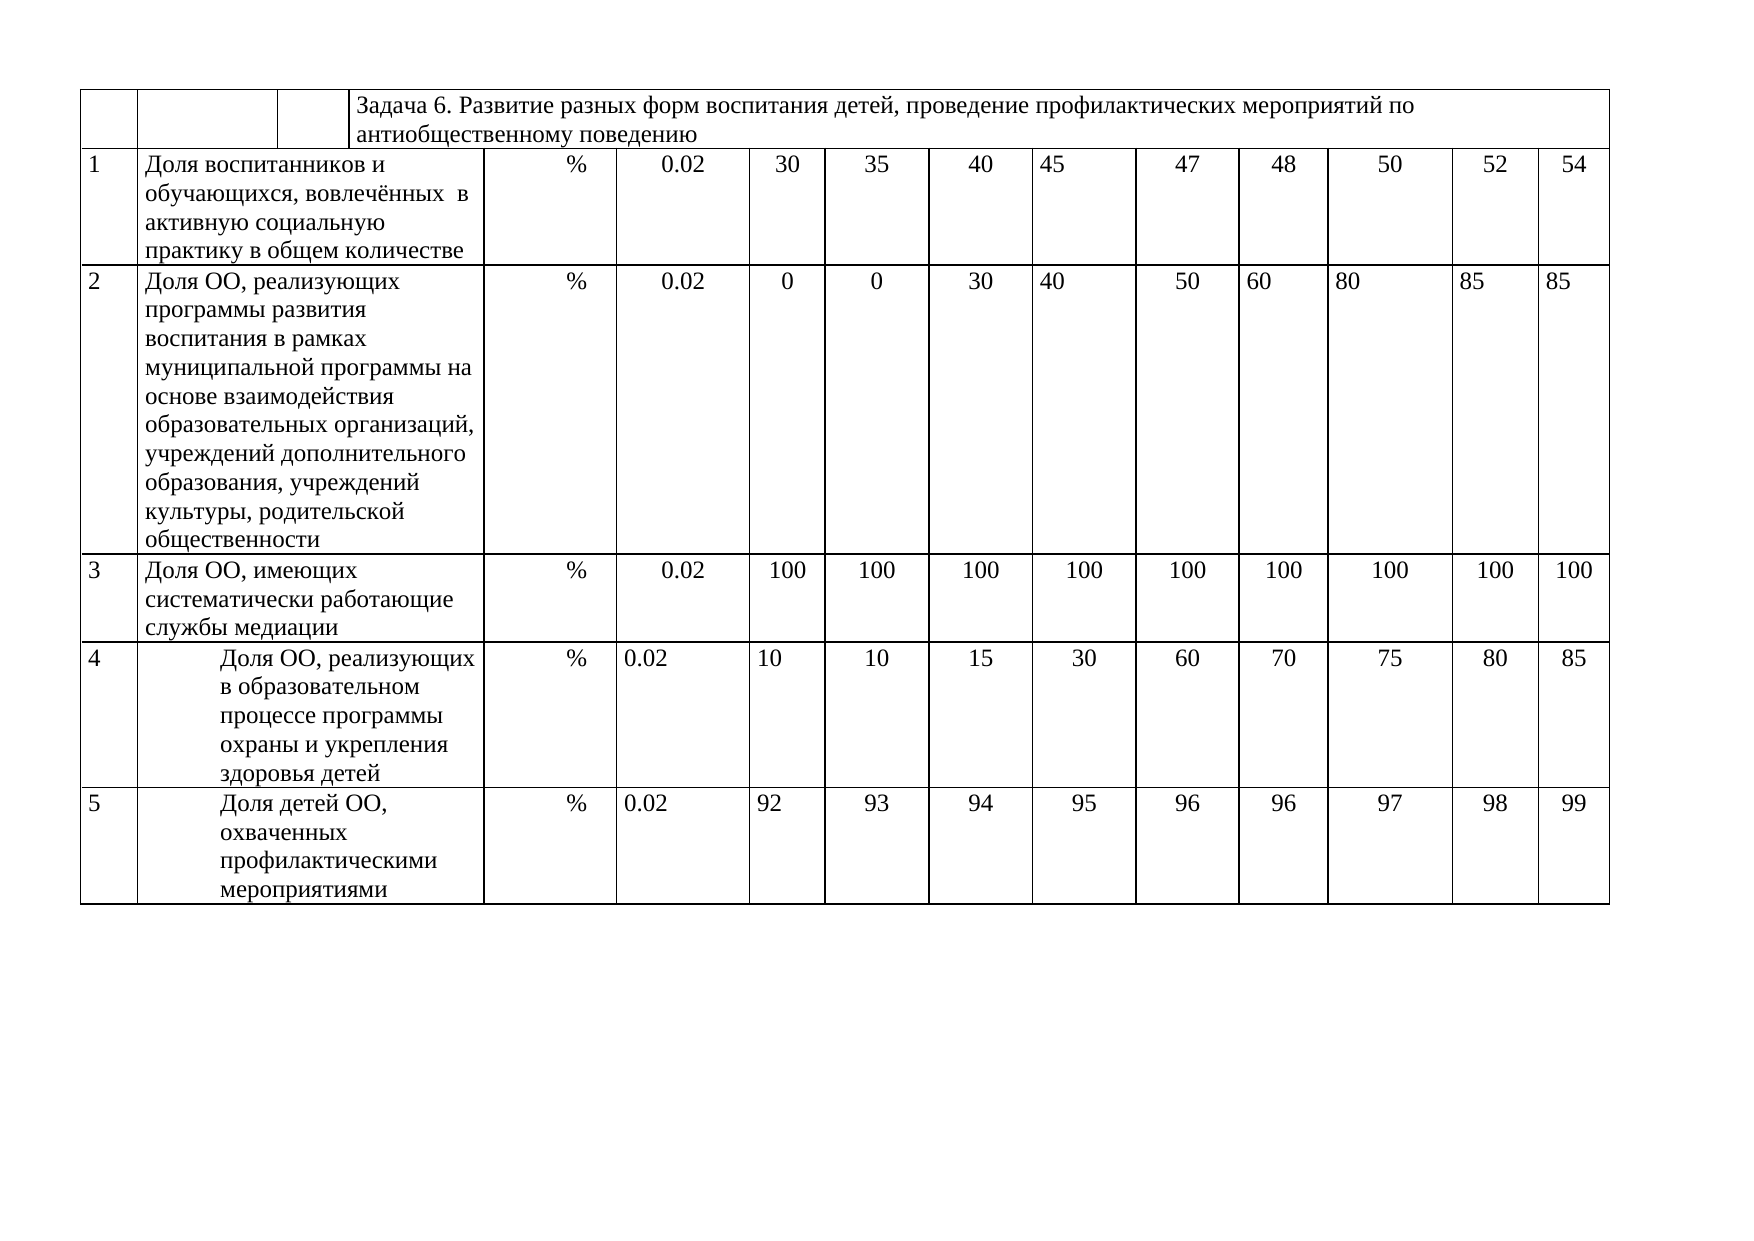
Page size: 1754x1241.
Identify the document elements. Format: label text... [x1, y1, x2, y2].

table_cell 97 [1329, 788, 1452, 903]
table_cell 93 [826, 788, 928, 903]
table_cell 30 [1033, 643, 1135, 786]
table_cell 100 [750, 555, 824, 641]
table_cell 92 [750, 788, 824, 903]
table_cell 96 [1240, 788, 1327, 903]
table_cell Доля ОО, имеющих систематически работающие службы медиации [138, 555, 483, 641]
table_cell 0.02 [617, 788, 749, 903]
table_cell 95 [1033, 788, 1135, 903]
table_cell 30 [930, 266, 1032, 553]
table_cell Доля воспитанников и обучающихся, вовлечённых в активную социальную практику в общем количестве [138, 149, 483, 264]
table_cell 40 [930, 149, 1032, 264]
table_cell 5 [81, 788, 137, 903]
table_cell 50 [1137, 266, 1238, 553]
table_cell Доля ОО, реализующих программы развития воспитания в рамках муниципальной программы на основе взаимодействия образовательных организаций, учреждений дополнительного образования, учреждений культуры, родительской общественности [138, 266, 483, 553]
table_cell 0.02 [617, 555, 749, 641]
table_cell 75 [1329, 643, 1452, 786]
table_cell 35 [826, 149, 928, 264]
table_cell 85 [1539, 266, 1609, 553]
table_cell 96 [1137, 788, 1238, 903]
table_cell % [485, 555, 616, 641]
table_cell Доля ОО, реализующих в образовательном процессе программы охраны и укрепления здоровья детей [138, 643, 483, 786]
table_cell % [485, 643, 616, 786]
table_cell 60 [1240, 266, 1327, 553]
table_cell 10 [826, 643, 928, 786]
table_cell 1 [81, 149, 137, 264]
table_cell 50 [1329, 149, 1452, 264]
table_cell 100 [1329, 555, 1452, 641]
table_cell 80 [1453, 643, 1538, 786]
table_cell 100 [1033, 555, 1135, 641]
table_cell 100 [930, 555, 1032, 641]
table_cell 4 [81, 642, 137, 786]
table_cell 100 [826, 555, 928, 641]
table_cell Доля детей ОО, охваченных профилактическими мероприятиями [138, 788, 483, 903]
table_cell [81, 90, 137, 148]
table_cell [138, 90, 277, 148]
table_cell 54 [1539, 149, 1609, 264]
table_cell % [485, 788, 616, 903]
table_cell % [485, 149, 616, 264]
table_cell [278, 90, 348, 148]
table_cell 3 [81, 554, 137, 641]
table_cell 40 [1033, 266, 1135, 553]
table_cell 99 [1539, 788, 1609, 903]
table_cell 0 [826, 266, 928, 553]
table_cell 30 [750, 149, 824, 264]
table_cell 45 [1033, 149, 1135, 264]
table_cell 85 [1453, 266, 1538, 553]
table_cell 15 [930, 643, 1032, 786]
table_cell 100 [1137, 555, 1238, 641]
table_cell % [485, 266, 616, 553]
table_cell 94 [930, 788, 1032, 903]
table_cell 80 [1329, 266, 1452, 553]
table_cell 100 [1539, 555, 1609, 641]
table_cell Задача 6. Развитие разных форм воспитания детей, проведение профилактических мероприятий по антиобщественному поведению [350, 90, 1609, 148]
table_cell 0.02 [617, 266, 749, 553]
table_cell 100 [1240, 555, 1327, 641]
table_cell 2 [81, 265, 137, 553]
table_cell 0.02 [617, 149, 749, 264]
table_cell 100 [1453, 555, 1538, 641]
table_cell 98 [1453, 788, 1538, 903]
table_cell 10 [750, 643, 824, 786]
table_cell 60 [1137, 643, 1238, 786]
table_cell 48 [1240, 149, 1327, 264]
table_cell 70 [1240, 643, 1327, 786]
table_cell 0.02 [617, 643, 749, 786]
table_cell 85 [1539, 643, 1609, 786]
table_cell 47 [1137, 149, 1238, 264]
table_cell 0 [750, 266, 824, 553]
table_cell 52 [1453, 149, 1538, 264]
